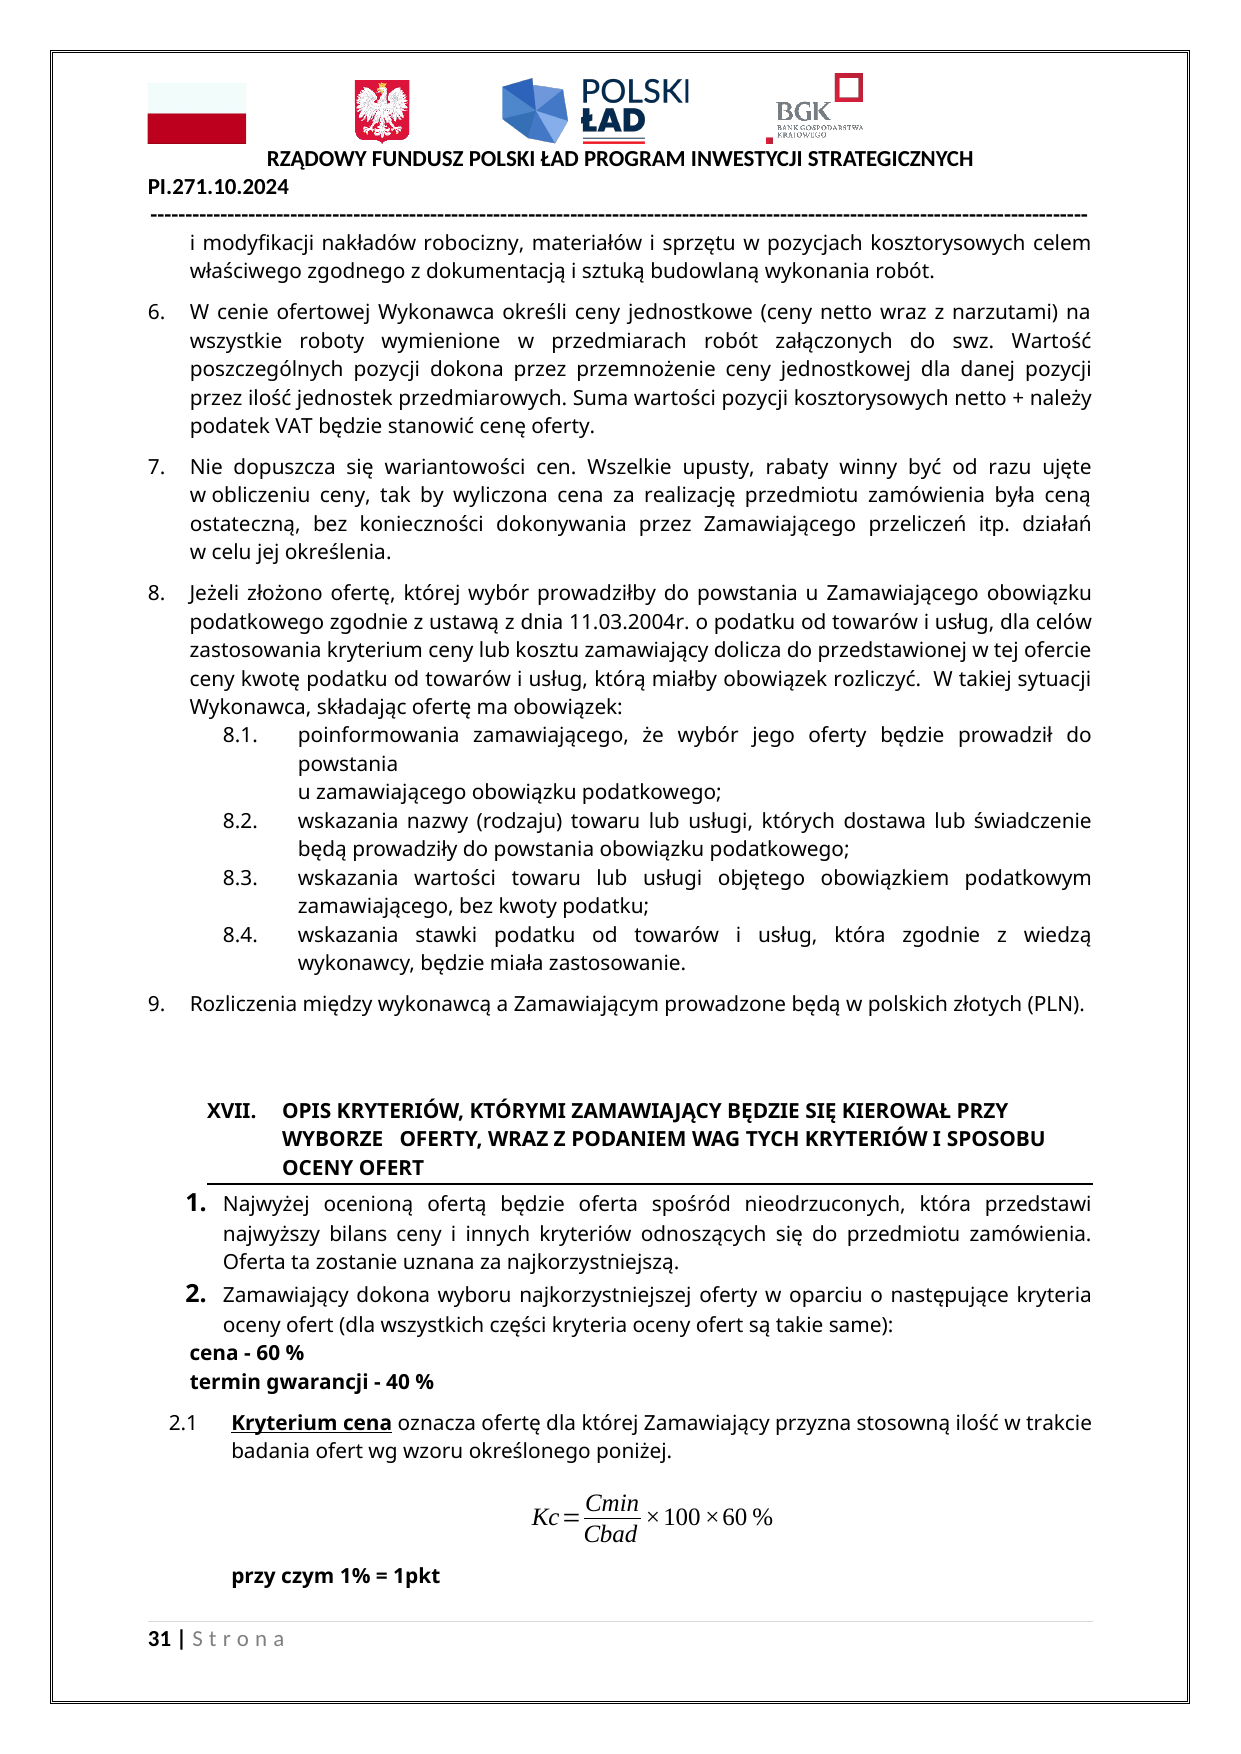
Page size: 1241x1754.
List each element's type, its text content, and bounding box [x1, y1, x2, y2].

list Nie dopuszcza się wariantowości cen. Wszelkie upusty, rabaty winny być od razu ujęte w obliczeniu ceny, tak by wyliczona cena za realizację przedmiotu zamówienia była ceną ostateczną, bez konieczności dokonywania przez Zamawiającego przeliczeń itp. działań w celu jej określenia. [148, 452, 1093, 566]
list Jeżeli złożono ofertę, której wybór prowadziłby do powstania u Zamawiającego obowiązku podatkowego zgodnie z ustawą z dnia 11.03.2004r. o podatku od towarów i usług, dla celów zastosowania kryterium ceny lub kosztu zamawiający dolicza do przedstawionej w tej ofercie ceny kwotę podatku od towarów i usług, którą miałby obowiązek rozliczyć. W takiej sytuacji Wykonawca, składając ofertę ma obowiązek: [148, 578, 1093, 721]
text przy czym 1% = 1pkt [231, 1561, 1093, 1589]
text cena - 60 % [189, 1338, 1093, 1367]
picture [147, 83, 247, 144]
picture [502, 78, 689, 144]
list wskazania stawki podatku od towarów i usług, która zgodnie z wiedzą wykonawcy, będzie miała zastosowanie. [223, 920, 1093, 977]
list poinformowania zamawiającego, że wybór jego oferty będzie prowadził do powstania u zamawiającego obowiązku podatkowego; [223, 721, 1093, 806]
picture [766, 73, 863, 144]
picture [354, 80, 410, 144]
list W cenie ofertowej Wykonawca określi ceny jednostkowe (ceny netto wraz z narzutami) na wszystkie roboty wymienione w przedmiarach robót załączonych do swz. Wartość poszczególnych pozycji dokona przez przemnożenie ceny jednostkowej dla danej pozycji przez ilość jednostek przedmiarowych. Suma wartości pozycji kosztorysowych netto + należy podatek VAT będzie stanowić cenę oferty. [148, 297, 1093, 440]
list OPIS KRYTERIÓW, KTÓRYMI ZAMAWIAJĄCY BĘDZIE SIĘ KIEROWAŁ PRZY WYBORZE OFERTY, WRAZ Z PODANIEM WAG TYCH KRYTERIÓW I SPOSOBU OCENY OFERT [207, 1096, 1093, 1183]
list wskazania wartości towaru lub usługi objętego obowiązkiem podatkowym zamawiającego, bez kwoty podatku; [223, 863, 1093, 920]
list Kryterium cena oznacza ofertę dla której Zamawiający przyzna stosowną ilość w trakcie badania ofert wg wzoru określonego poniżej. [168, 1408, 1093, 1464]
list wskazania nazwy (rodzaju) towaru lub usługi, których dostawa lub świadczenie będą prowadziły do powstania obowiązku podatkowego; [223, 806, 1093, 863]
text termin gwarancji - 40 % [189, 1367, 1093, 1395]
list Najwyżej ocenioną ofertą będzie oferta spośród nieodrzuconych, która przedstawi najwyższy bilans ceny i innych kryteriów odnoszących się do przedmiotu zamówienia. Oferta ta zostanie uznana za najkorzystniejszą. [185, 1185, 1093, 1276]
list Rozliczenia między wykonawcą a Zamawiającym prowadzone będą w polskich złotych (PLN). [148, 989, 1093, 1017]
list Zamawiający dokona wyboru najkorzystniejszej oferty w oparciu o następujące kryteria oceny ofert (dla wszystkich części kryteria oceny ofert są takie same): [185, 1276, 1093, 1338]
